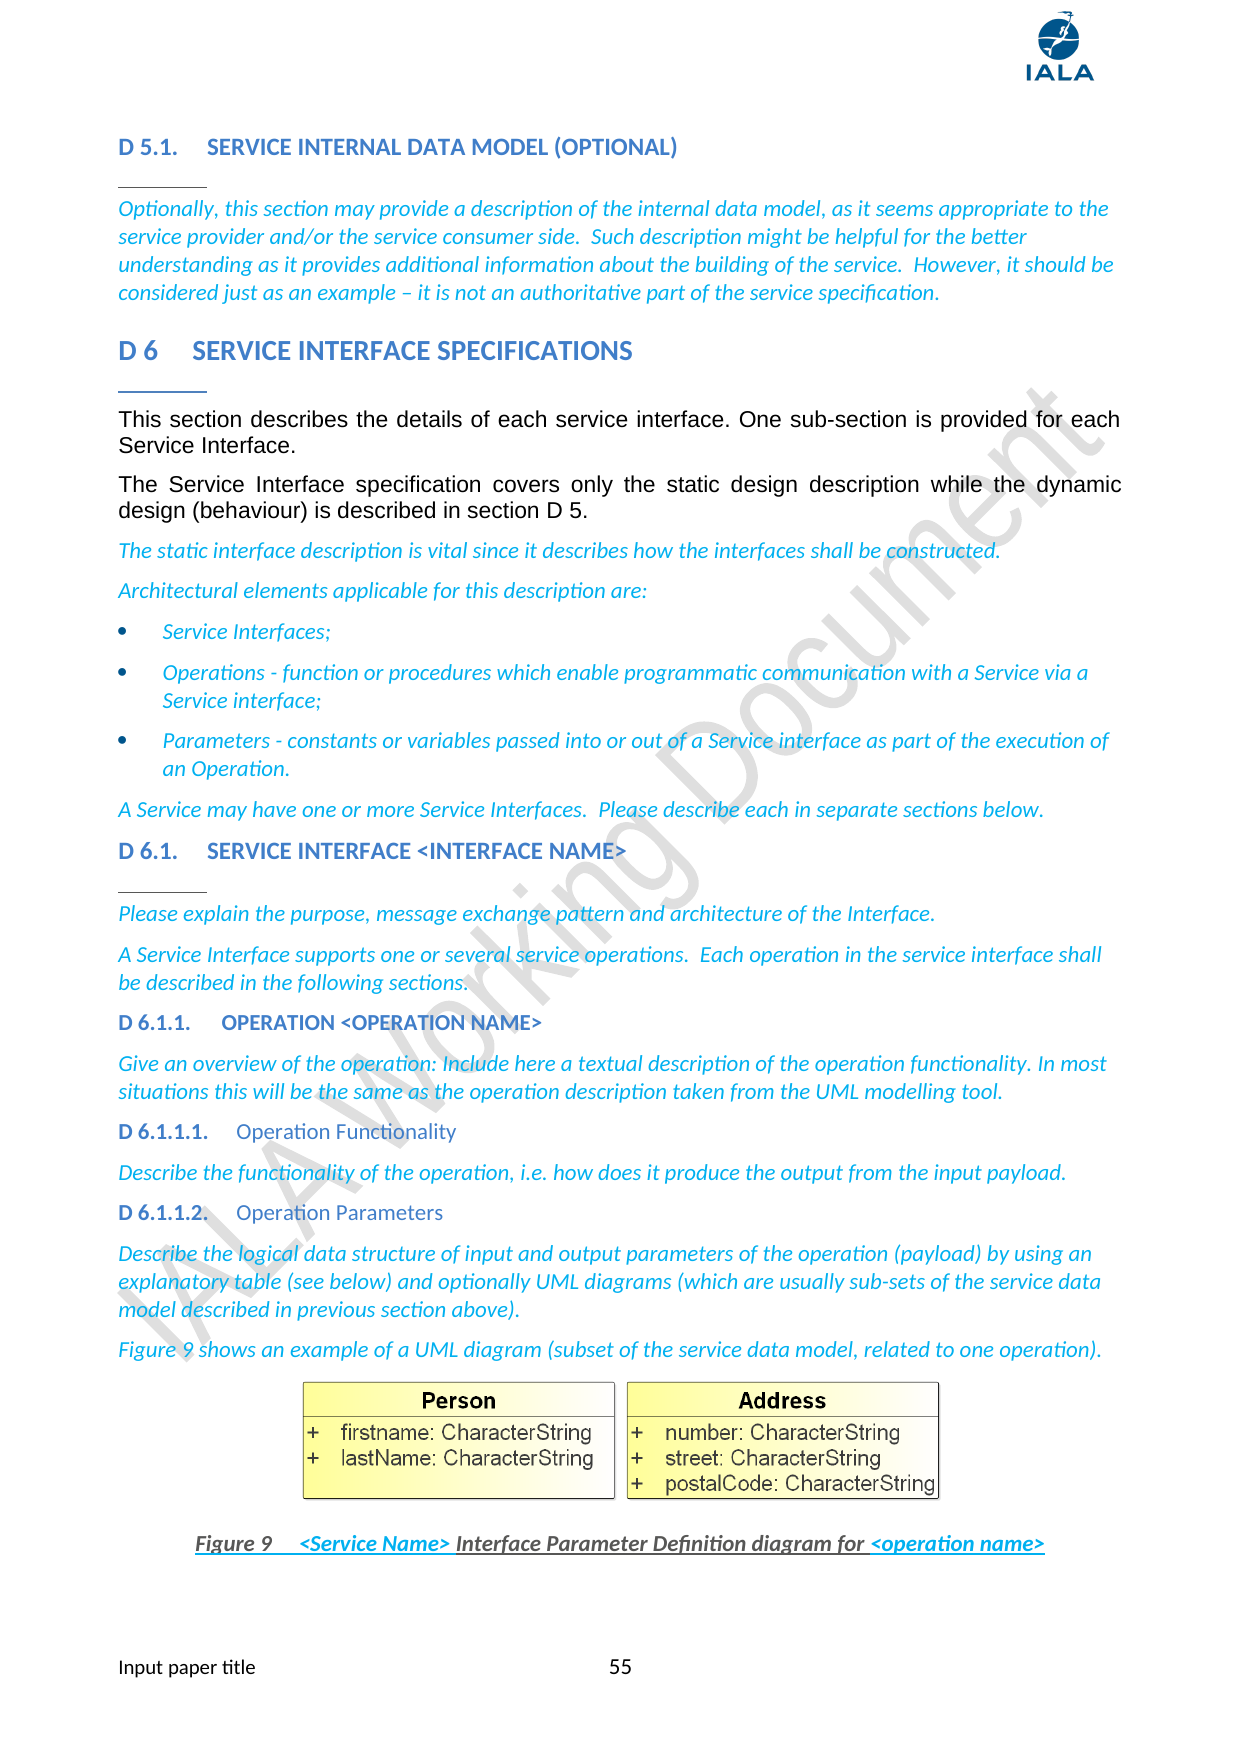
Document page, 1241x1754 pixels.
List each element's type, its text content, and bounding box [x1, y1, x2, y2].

text Operation Functionality [118, 1117, 1122, 1145]
text <Service Name> Interface Parameter Definition diagram for <operation name> [118, 1529, 1122, 1557]
text Architectural elements applicable for this description are: [118, 577, 1122, 605]
text OPERATION <OPERATION NAME> [118, 1008, 1122, 1036]
text Figure 9 shows an example of a UML diagram (subset of the service data model, related to one operation). [118, 1335, 1122, 1363]
text Describe the functionality of the operation, i.e. how does it produce the output from the input payload. [118, 1158, 1122, 1186]
text Service Interface <Interface Name> [118, 835, 1122, 866]
text Describe the logical data structure of input and output parameters of the operation (payload) by using an explanatory table (see below) and optionally UML diagrams (which are usually sub-sets of the service data model described in previous section above). [118, 1239, 1122, 1323]
text Parameters - constants or variables passed into or out of a Service interface as part of the execution of an Operation. [118, 726, 1122, 782]
text The static interface description is vital since it describes how the interfaces shall be constructed. [118, 536, 1122, 564]
text Please explain the purpose, message exchange pattern and architecture of the Interface. [118, 899, 1122, 927]
picture [1011, 3, 1106, 96]
text A Service Interface supports one or several service operations. Each operation in the service interface shall be described in the following sections. [118, 940, 1122, 996]
text The Service Interface specification covers only the static design description while the dynamic design (behaviour) is described in section D 5. [118, 471, 1122, 524]
text Operation Parameters [118, 1198, 1122, 1226]
text Service Internal Data Model (optional) [118, 131, 1122, 161]
text Service Interfaces; [118, 617, 1122, 645]
text This section describes the details of each service interface. One sub-section is provided for each Service Interface. [118, 406, 1122, 458]
text Give an overview of the operation: Include here a textual description of the operation functionality. In most situations this will be the same as the operation description taken from the UML modelling tool. [118, 1049, 1122, 1105]
text A Service may have one or more Service Interfaces. Please describe each in separate sections below. [118, 795, 1122, 823]
text Optionally, this section may provide a description of the internal data model, as it seems appropriate to the service provider and/or the service consumer side. Such description might be helpful for the better understanding as it provides additional information about the building of the service. However, it should be considered just as an example – it is not an authoritative part of the service specification. [118, 194, 1122, 307]
picture [296, 1376, 945, 1505]
text SERVICE INTERFACE SPECIFICATIONS [118, 332, 1122, 367]
text Operations - function or procedures which enable programmatic communication with a Service via a Service interface; [118, 658, 1122, 714]
